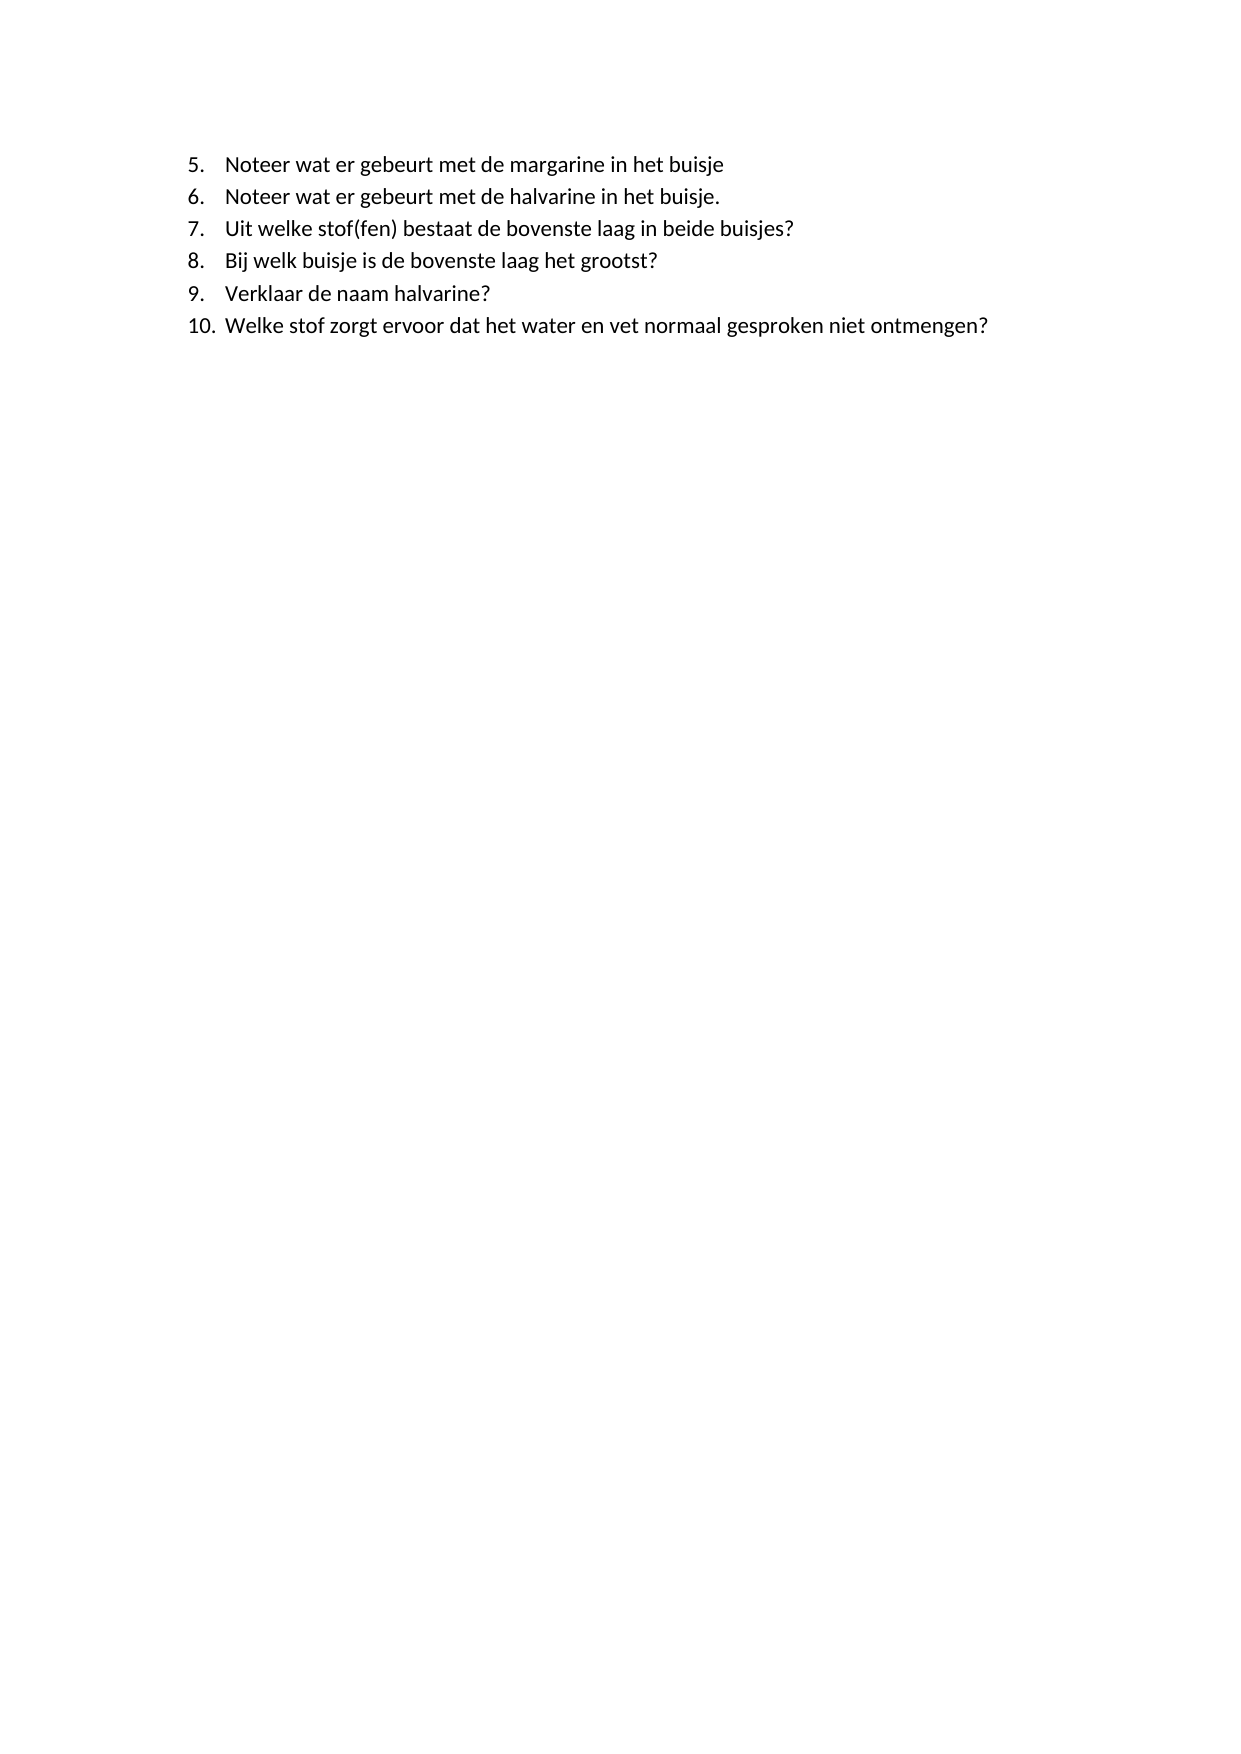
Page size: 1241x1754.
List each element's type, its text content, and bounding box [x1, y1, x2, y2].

list Noteer wat er gebeurt met de halvarine in het buisje. [187, 182, 1090, 210]
list Noteer wat er gebeurt met de margarine in het buisje [187, 150, 1090, 178]
list Bij welk buisje is de bovenste laag het grootst? [187, 247, 1090, 274]
list Uit welke stof(fen) bestaat de bovenste laag in beide buisjes? [187, 214, 1090, 242]
list Welke stof zorgt ervoor dat het water en vet normaal gesproken niet ontmengen? [187, 311, 1090, 339]
list Verklaar de naam halvarine? [187, 279, 1090, 307]
